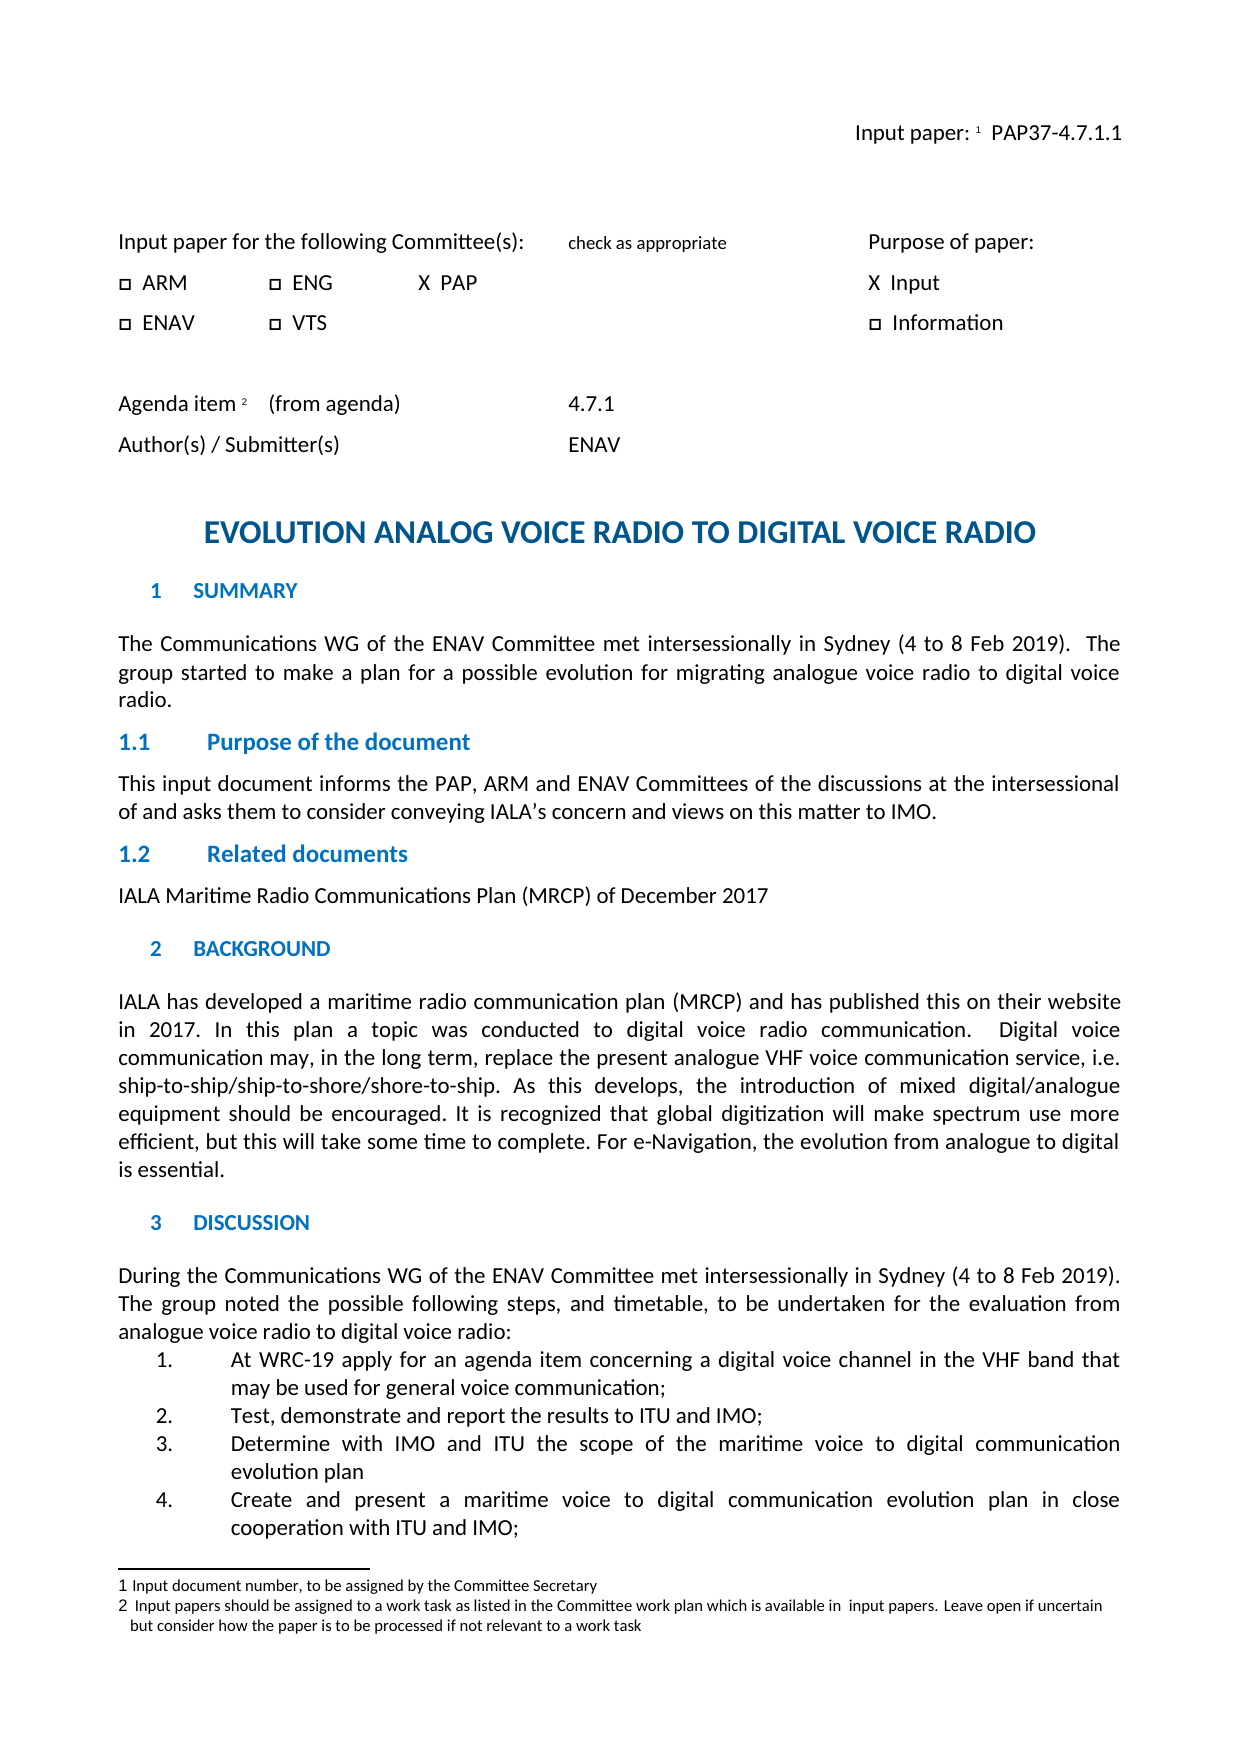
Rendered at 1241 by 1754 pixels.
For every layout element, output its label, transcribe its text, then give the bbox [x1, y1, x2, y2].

text IALA Maritime Radio Communications Plan (MRCP) of December 2017 [118, 881, 1122, 909]
text Agenda item (from agenda) 4.7.1 [118, 389, 1122, 417]
text □ ENAV □ VTS □ Information [118, 308, 1122, 336]
text Input paper: PAP37-4.7.1.1 [118, 118, 1122, 146]
list Create and present a maritime voice to digital communication evolution plan in close cooperation with ITU and IMO; [156, 1485, 1122, 1541]
subtitle Background [156, 934, 1122, 962]
list Test, demonstrate and report the results to ITU and IMO; [156, 1401, 1122, 1429]
text □ ARM □ ENG X PAP X Input [118, 268, 1122, 296]
text The Communications WG of the ENAV Committee met intersessionally in Sydney (4 to 8 Feb 2019). The group started to make a plan for a possible evolution for migrating analogue voice radio to digital voice radio. [118, 629, 1122, 714]
list At WRC-19 apply for an agenda item concerning a digital voice channel in the VHF band that may be used for general voice communication; [156, 1345, 1122, 1401]
list Determine with IMO and ITU the scope of the maritime voice to digital communication evolution plan [156, 1429, 1122, 1485]
text IALA has developed a maritime radio communication plan (MRCP) and has published this on their website in 2017. In this plan a topic was conducted to digital voice radio communication. Digital voice communication may, in the long term, replace the present analogue VHF voice communication service, i.e. ship-to-ship/ship-to-shore/shore-to-ship. As this develops, the introduction of mixed digital/analogue equipment should be encouraged. It is recognized that global digitization will make spectrum use more efficient, but this will take some time to complete. For e-Navigation, the evolution from analogue to digital is essential. [118, 987, 1122, 1183]
subtitle Summary [156, 577, 1122, 604]
text Author(s) / Submitter(s) ENAV [118, 430, 1122, 458]
subtitle Purpose of the document [118, 726, 1122, 757]
text During the Communications WG of the ENAV Committee met intersessionally in Sydney (4 to 8 Feb 2019). The group noted the possible following steps, and timetable, to be undertaken for the evaluation from analogue voice radio to digital voice radio: [118, 1261, 1122, 1345]
text Input paper for the following Committee(s): check as appropriate Purpose of paper: [118, 227, 1122, 255]
subtitle Related documents [118, 838, 1122, 868]
title Evolution analog voice radio to digital voice radio [118, 511, 1122, 552]
subtitle Discussion [156, 1208, 1122, 1236]
text This input document informs the PAP, ARM and ENAV Committees of the discussions at the intersessional of and asks them to consider conveying IALA’s concern and views on this matter to IMO. [118, 769, 1122, 825]
